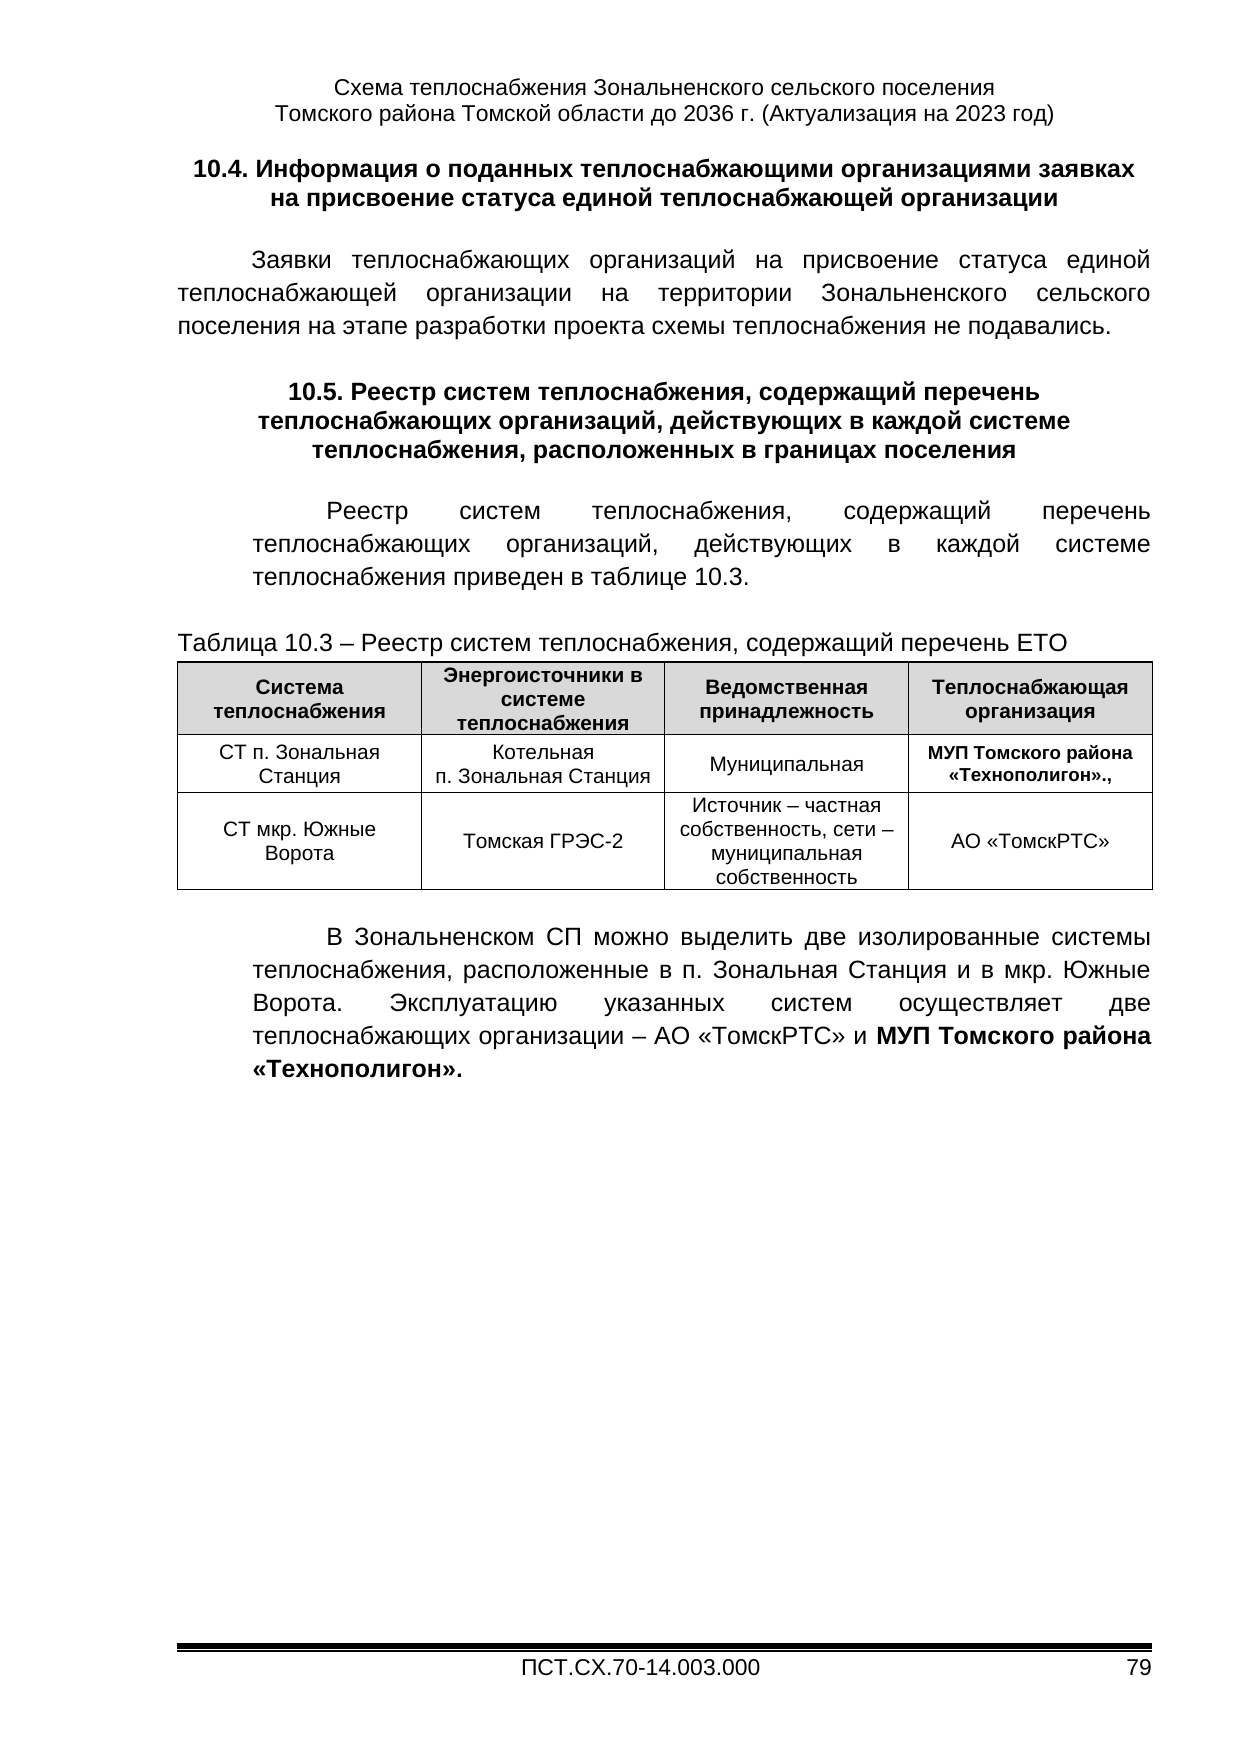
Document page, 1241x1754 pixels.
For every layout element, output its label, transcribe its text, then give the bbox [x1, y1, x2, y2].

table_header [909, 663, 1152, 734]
text Таблица 10.3 – Реестр систем теплоснабжения, содержащий перечень ЕТО [177, 628, 1152, 657]
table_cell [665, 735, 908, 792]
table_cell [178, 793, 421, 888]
text Заявки теплоснабжающих организаций на присвоение статуса единой теплоснабжающей организации на территории Зональненского сельского поселения на этапе разработки проекта схемы теплоснабжения не подавались. [177, 245, 1152, 340]
text Реестр систем теплоснабжения, содержащий перечень теплоснабжающих организаций, действующих в каждой системе теплоснабжения приведен в таблице 10.3. [252, 496, 1152, 591]
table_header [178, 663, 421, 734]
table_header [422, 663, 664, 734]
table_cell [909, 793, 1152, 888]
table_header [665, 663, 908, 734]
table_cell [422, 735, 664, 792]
subtitle 10.4. Информация о поданных теплоснабжающими организациями заявках на присвоение статуса единой теплоснабжающей организации [177, 154, 1152, 212]
subtitle 10.5. Реестр систем теплоснабжения, содержащий перечень теплоснабжающих организаций, действующих в каждой системе теплоснабжения, расположенных в границах поселения [177, 377, 1152, 463]
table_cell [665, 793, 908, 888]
text В Зональненском СП можно выделить две изолированные системы теплоснабжения, расположенные в п. Зональная Станция и в мкр. Южные Ворота. Эксплуатацию указанных систем осуществляет две теплоснабжающих организации – АО «ТомскРТС» и МУП Томского района «Технополигон». [252, 922, 1152, 1083]
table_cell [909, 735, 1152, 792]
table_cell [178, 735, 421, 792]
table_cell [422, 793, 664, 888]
